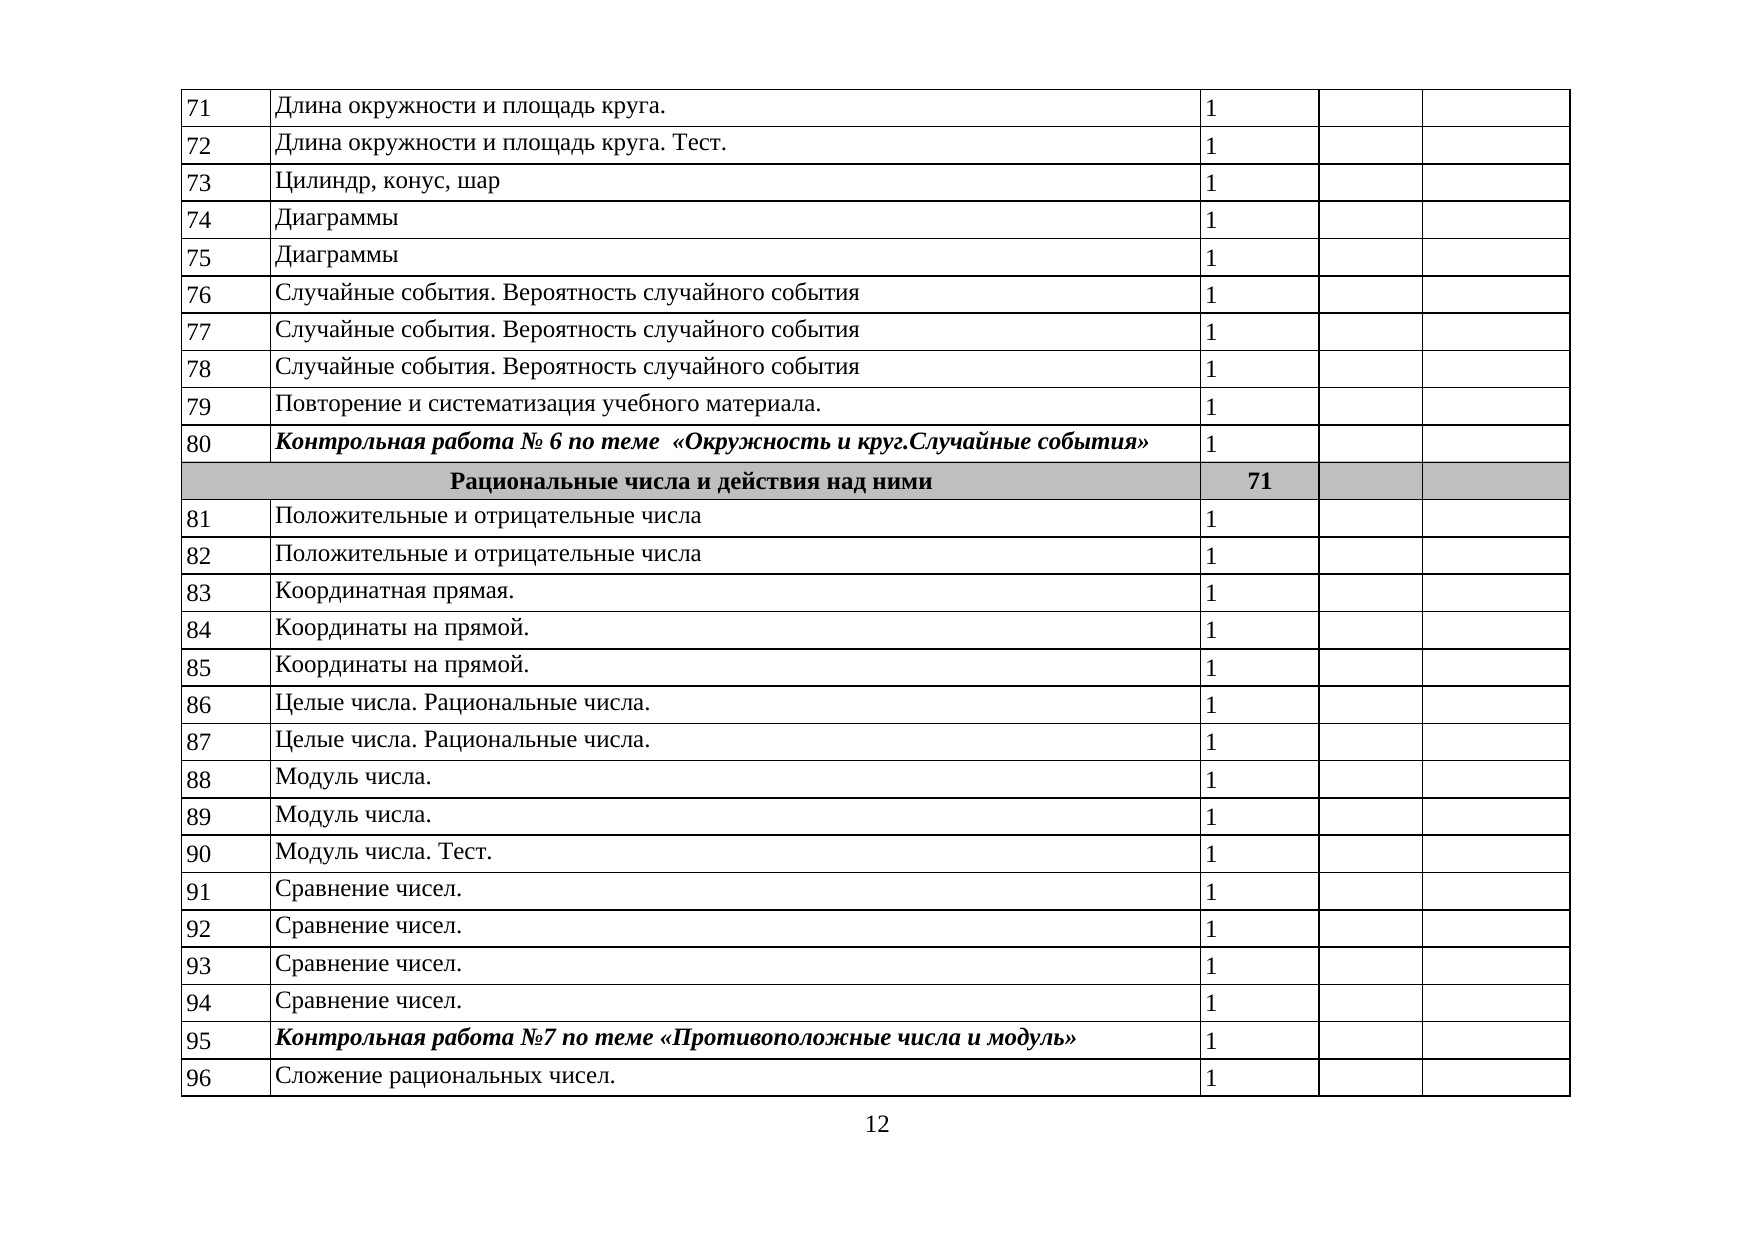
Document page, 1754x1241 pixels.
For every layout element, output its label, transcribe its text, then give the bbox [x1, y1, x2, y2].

table_cell 78 [182, 463, 270, 499]
table_cell [1320, 1022, 1422, 1058]
table_cell Координатная прямая. [271, 687, 1200, 722]
table_cell Окружность и круг. [271, 127, 1200, 163]
table_cell [1320, 202, 1422, 238]
table_cell Длина окружности и площадь круга. Тест. [271, 239, 1200, 275]
table_cell Длина окружности и площадь круга. [271, 165, 1200, 200]
table_cell Случайные события. Вероятность случайного события [271, 463, 1200, 499]
table_cell 1 [1201, 538, 1318, 573]
table_cell [1423, 538, 1569, 573]
table_cell 1 [1201, 388, 1318, 424]
table_cell Модуль числа. [271, 911, 1200, 946]
table_cell 1 [1201, 463, 1318, 499]
table_cell Сравнение чисел. [271, 985, 1200, 1021]
table_cell [1423, 426, 1569, 461]
table_cell 1 [1201, 351, 1318, 387]
table_cell 84 [182, 724, 270, 760]
table_cell 80 [182, 538, 270, 573]
table_cell [1423, 985, 1569, 1021]
table_cell 1 [1201, 277, 1318, 312]
table_cell [1423, 388, 1569, 424]
table_cell 88 [182, 873, 270, 909]
table_cell [1320, 1060, 1422, 1095]
table_cell Целые числа. Рациональные числа. [271, 836, 1200, 872]
table_cell [1423, 127, 1569, 163]
table_cell [1320, 351, 1422, 387]
table_cell [1320, 388, 1422, 424]
table_cell [1320, 836, 1422, 872]
table_cell 1 [1201, 873, 1318, 909]
table_cell 1 [1201, 202, 1318, 238]
table_cell 1 [1201, 1060, 1318, 1095]
table_cell [1320, 500, 1422, 536]
table_cell [1423, 575, 1569, 611]
table_cell 93 [182, 1060, 270, 1095]
table_cell [1320, 612, 1422, 648]
table_cell Целые числа. Рациональные числа. [271, 799, 1200, 834]
table_cell 85 [182, 761, 270, 797]
table_cell [1320, 239, 1422, 275]
table_cell 79 [182, 500, 270, 536]
table_cell [1320, 650, 1422, 685]
table_cell [1423, 351, 1569, 387]
table_cell [1423, 612, 1569, 648]
table_cell 1 [1201, 799, 1318, 834]
table_cell Повторение и систематизация учебного материала. [271, 500, 1200, 536]
table_cell [1423, 314, 1569, 349]
table_cell [1320, 985, 1422, 1021]
table_cell 87 [182, 836, 270, 872]
table_cell Случайные события. Вероятность случайного события [271, 426, 1200, 461]
table_cell 1 [1201, 90, 1318, 126]
table_cell 72 [182, 239, 270, 275]
table_cell [1320, 277, 1422, 312]
table_cell [1423, 202, 1569, 238]
table_cell 82 [182, 650, 270, 685]
table_cell 1 [1201, 724, 1318, 760]
table_cell Диаграммы [271, 314, 1200, 349]
table_cell [1423, 873, 1569, 909]
table_cell [1320, 165, 1422, 200]
table_cell 1 [1201, 127, 1318, 163]
table_cell 76 [182, 388, 270, 424]
table_cell 1 [1201, 1022, 1318, 1058]
table_cell 69 [182, 127, 270, 163]
table_cell [1320, 463, 1422, 499]
table_cell Случайные события. Вероятность случайного события [271, 388, 1200, 424]
table_cell Цилиндр, конус, шар [271, 277, 1200, 312]
table_cell 68 [182, 90, 270, 126]
table_cell 1 [1201, 239, 1318, 275]
table_cell [1423, 277, 1569, 312]
table_cell 1 [1201, 836, 1318, 872]
table_cell [1423, 948, 1569, 983]
table_cell [1320, 314, 1422, 349]
table_cell 1 [1201, 612, 1318, 648]
table_cell [1320, 724, 1422, 760]
table_cell [1423, 500, 1569, 536]
table_cell Сравнение чисел. [271, 1022, 1200, 1058]
table_cell Модуль числа. [271, 873, 1200, 909]
table_cell 71 [1201, 575, 1318, 611]
table_cell [1320, 799, 1422, 834]
table_cell 75 [182, 351, 270, 387]
table_cell 1 [1201, 911, 1318, 946]
table_cell [1320, 948, 1422, 983]
table_cell Координаты на прямой. [271, 724, 1200, 760]
table_cell 73 [182, 277, 270, 312]
table_cell 71 [182, 202, 270, 238]
table_cell [1320, 538, 1422, 573]
table_cell Сравнение чисел. [271, 1060, 1200, 1095]
table_cell Координаты на прямой. [271, 761, 1200, 797]
table_cell [1320, 687, 1422, 722]
table_cell [1423, 761, 1569, 797]
table_cell 90 [182, 948, 270, 983]
table_cell 92 [182, 1022, 270, 1058]
table_cell Контрольная работа № 6 по теме «Окружность и круг.Случайные события» [271, 538, 1200, 573]
table_cell 91 [182, 985, 270, 1021]
table_cell Модуль числа. Тест. [271, 948, 1200, 983]
table_cell 83 [182, 687, 270, 722]
table_cell [1423, 650, 1569, 685]
table_cell 77 [182, 426, 270, 461]
table_cell Рациональные числа и действия над ними [182, 575, 1200, 611]
table_cell 1 [1201, 761, 1318, 797]
table_cell [1320, 90, 1422, 126]
table_cell [1423, 239, 1569, 275]
table_cell [1320, 911, 1422, 946]
table_cell [1423, 165, 1569, 200]
table_cell 81 [182, 612, 270, 648]
table_cell 1 [1201, 314, 1318, 349]
table_cell 74 [182, 314, 270, 349]
table_cell [1423, 799, 1569, 834]
table_cell [1320, 873, 1422, 909]
table_cell 70 [182, 165, 270, 200]
table_cell 1 [1201, 985, 1318, 1021]
table_cell [1320, 127, 1422, 163]
table_cell 1 [1201, 948, 1318, 983]
table_cell [1320, 426, 1422, 461]
table_cell Положительные и отрицательные числа [271, 650, 1200, 685]
table_cell [1423, 911, 1569, 946]
table_cell 89 [182, 911, 270, 946]
table_cell [1423, 463, 1569, 499]
table_cell [1423, 687, 1569, 722]
table_cell Диаграммы [271, 351, 1200, 387]
table_cell [1320, 761, 1422, 797]
table_cell 1 [1201, 500, 1318, 536]
table_cell 1 [1201, 165, 1318, 200]
table_cell [1423, 836, 1569, 872]
table_cell [1320, 575, 1422, 611]
table_cell 1 [1201, 426, 1318, 461]
table_cell 86 [182, 799, 270, 834]
table_cell 1 [1201, 687, 1318, 722]
table_cell [1423, 1060, 1569, 1095]
table_cell [1423, 1022, 1569, 1058]
table_cell [1423, 724, 1569, 760]
table_cell Положительные и отрицательные числа [271, 612, 1200, 648]
table_cell Окружность и круг. [271, 90, 1200, 126]
table_cell [1423, 90, 1569, 126]
table_cell Длина окружности и площадь круга. [271, 202, 1200, 238]
table_cell 1 [1201, 650, 1318, 685]
